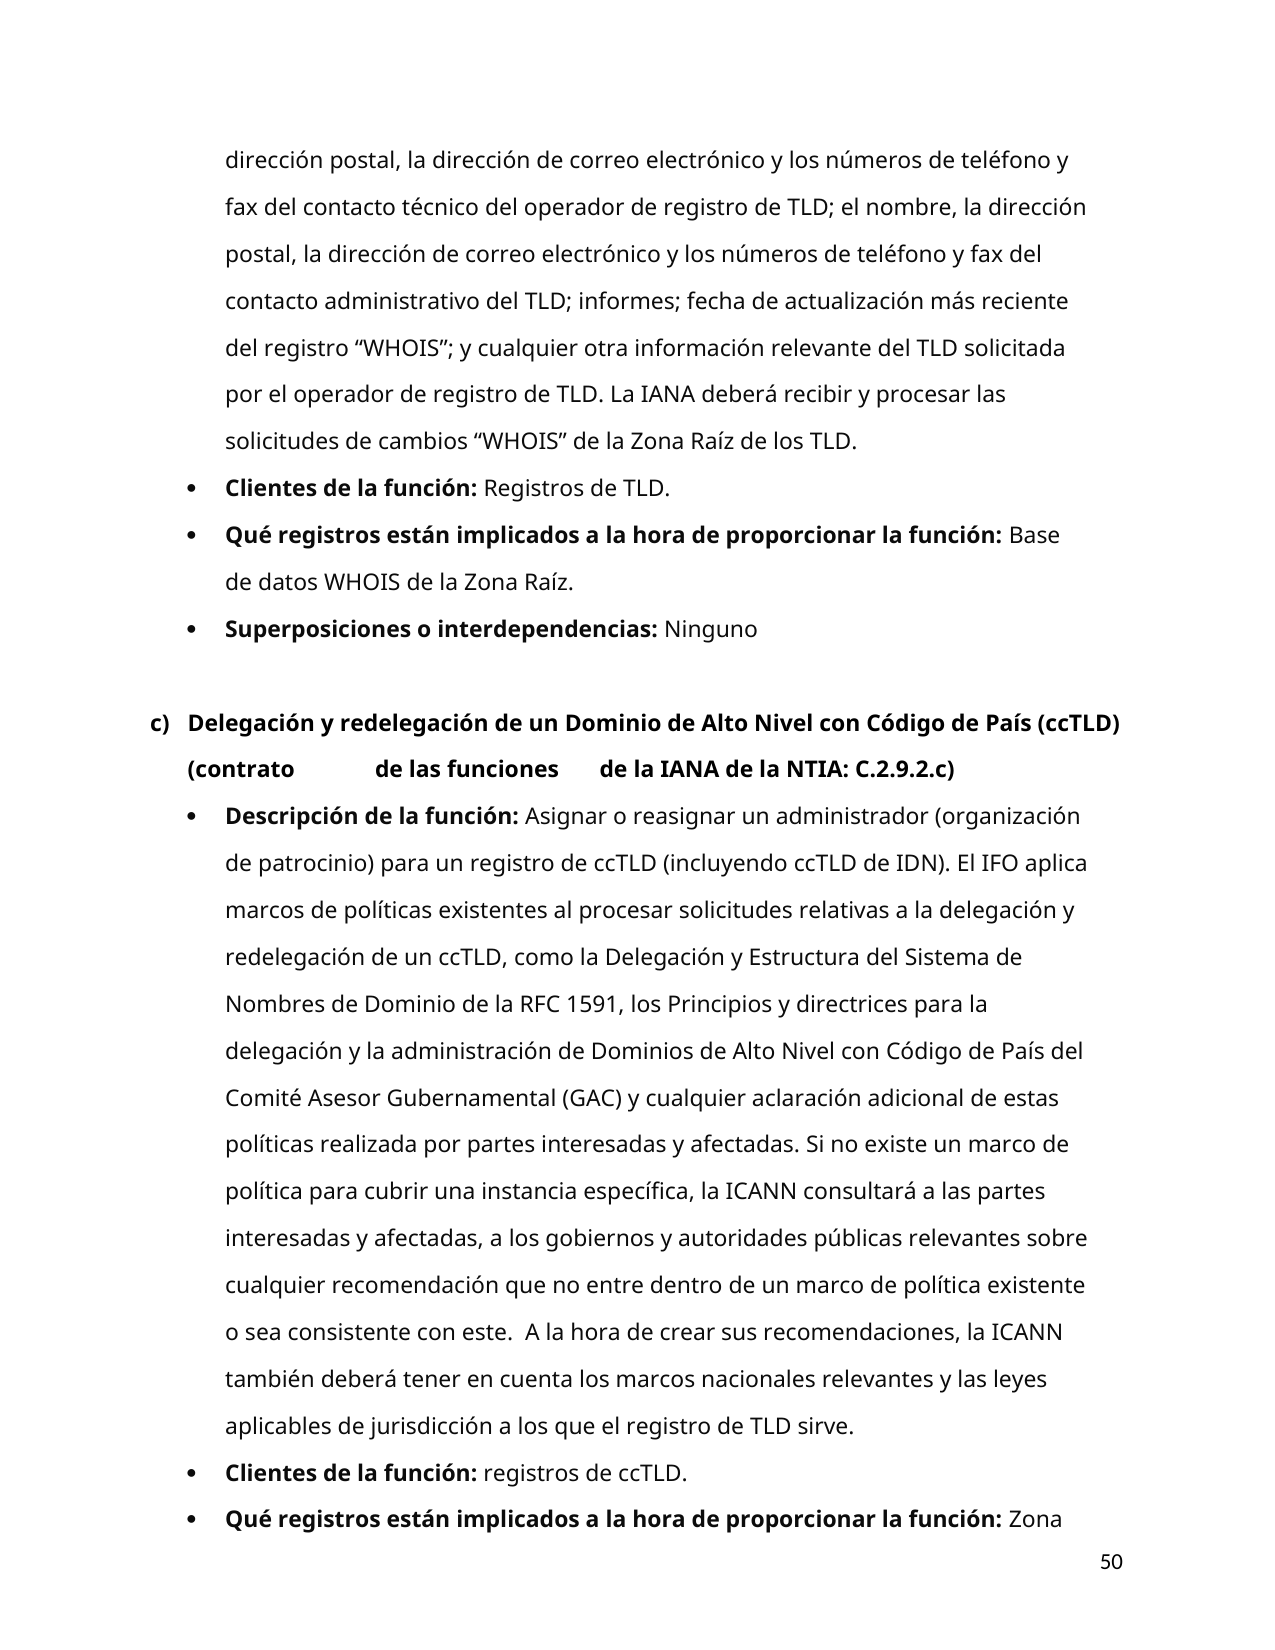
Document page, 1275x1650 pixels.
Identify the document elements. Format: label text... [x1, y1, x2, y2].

list Descripción de la función: Asignar o reasignar un administrador (organización de patrocinio) para un registro de ccTLD (incluyendo ccTLD de IDN). El IFO aplica marcos de políticas existentes al procesar solicitudes relativas a la delegación y redelegación de un ccTLD, como la Delegación y Estructura del Sistema de Nombres de Dominio de la RFC 1591, los Principios y directrices para la delegación y la administración de Dominios de Alto Nivel con Código de País del Comité Asesor Gubernamental (GAC) y cualquier aclaración adicional de estas políticas realizada por partes interesadas y afectadas. Si no existe un marco de política para cubrir una instancia específica, la ICANN consultará a las partes interesadas y afectadas, a los gobiernos y autoridades públicas relevantes sobre cualquier recomendación que no entre dentro de un marco de política existente o sea consistente con este. A la hora de crear sus recomendaciones, la ICANN también deberá tener en cuenta los marcos nacionales relevantes y las leyes aplicables de jurisdicción a los que el registro de TLD sirve. [187, 800, 1089, 1441]
list Superposiciones o interdependencias: Ninguno [187, 613, 1089, 644]
list Clientes de la función: registros de ccTLD. [187, 1457, 1089, 1488]
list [187, 1503, 1089, 1535]
list Qué registros están implicados a la hora de proporcionar la función: Base de datos WHOIS de la Zona Raíz. [187, 519, 1089, 597]
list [187, 144, 1089, 457]
list Delegación y redelegación de un Dominio de Alto Nivel con Código de País (ccTLD) (contrato de las funciones de la IANA de la NTIA: C.2.9.2.c) [150, 707, 1123, 785]
list Clientes de la función: Registros de TLD. [187, 472, 1089, 503]
